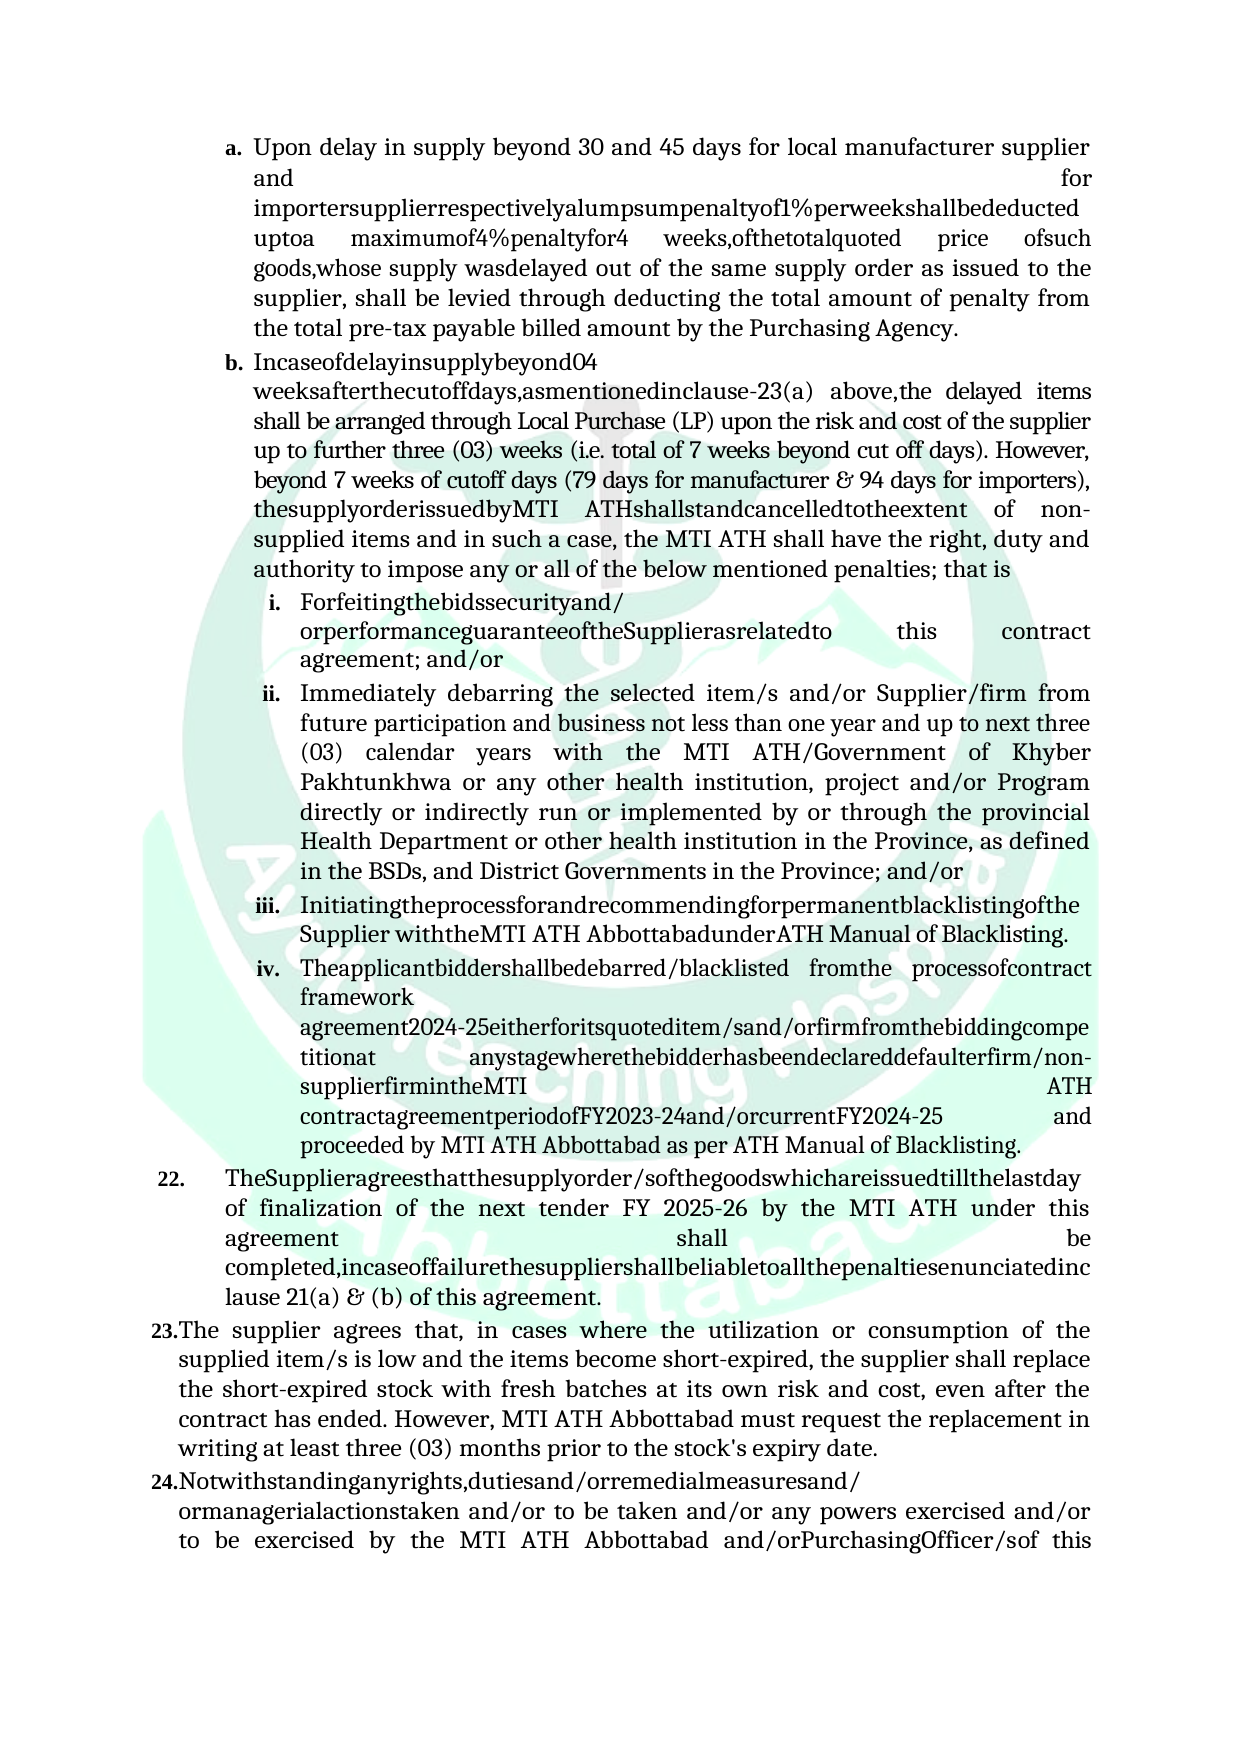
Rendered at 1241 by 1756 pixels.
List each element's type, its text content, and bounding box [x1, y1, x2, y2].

list Upon delay in supply beyond 30 and 45 days for local manufacturer supplier and for importersupplierrespectivelyalumpsumpenaltyof1%perweekshallbededucted uptoa maximumof4%penaltyfor4 weeks,ofthetotalquoted price ofsuch goods,whose supply wasdelayed out of the same supply order as issued to the supplier, shall be levied through deducting the total amount of penalty from the total pre-tax payable billed amount by the Purchasing Agency. [225, 133, 1092, 343]
list Incaseofdelayinsupplybeyond04 weeksafterthecutoffdays,asmentionedinclause-23(a) above,the delayed items shall be arranged through Local Purchase (LP) upon the risk and cost of the supplier up to further three (03) weeks (i.e. total of 7 weeks beyond cut off days). However, beyond 7 weeks of cutoff days (79 days for manufacturer & 94 days for importers), thesupplyorderissuedbyMTI ATHshallstandcancelledtotheextent of non-supplied items and in such a case, the MTI ATH shall have the right, duty and authority to impose any or all of the below mentioned penalties; that is [225, 347, 1092, 583]
list InitiatingtheprocessforandrecommendingforpermanentblacklistingoftheSupplier withtheMTI ATH AbbottabadunderATH Manual of Blacklisting. [255, 891, 1091, 949]
list Immediately debarring the selected item/s and/or Supplier/firm from future participation and business not less than one year and up to next three (03) calendar years with the MTI ATH/Government of Khyber Pakhtunkhwa or any other health institution, project and/or Program directly or indirectly run or implemented by or through the provincial Health Department or other health institution in the Province, as defined in the BSDs, and District Governments in the Province; and/or [262, 679, 1092, 885]
list Forfeitingthebidssecurityand/orperformanceguaranteeoftheSupplierasrelatedto this contract agreement; and/or [268, 588, 1092, 674]
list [151, 1467, 1092, 1555]
list Theapplicantbiddershallbedebarred/blacklisted fromthe processofcontract framework agreement2024-25eitherforitsquoteditem/sand/orfirmfromthebiddingcompetitionat anystagewherethebidderhasbeendeclareddefaulterfirm/non-supplierfirmintheMTI ATH contractagreementperiodofFY2023-24and/orcurrentFY2024-25 and proceeded by MTI ATH Abbottabad as per ATH Manual of Blacklisting. [256, 954, 1092, 1160]
list TheSupplieragreesthatthesupplyorder/softhegoodswhichareissuedtillthelastday of finalization of the next tender FY 2025-26 by the MTI ATH under this agreement shall be completed,incaseoffailurethesuppliershallbeliabletoallthepenaltiesenunciatedinclause 21(a) & (b) of this agreement. [157, 1164, 1092, 1311]
list The supplier agrees that, in cases where the utilization or consumption of the supplied item/s is low and the items become short-expired, the supplier shall replace the short-expired stock with fresh batches at its own risk and cost, even after the contract has ended. However, MTI ATH Abbottabad must request the replacement in writing at least three (03) months prior to the stock's expiry date. [151, 1316, 1092, 1463]
